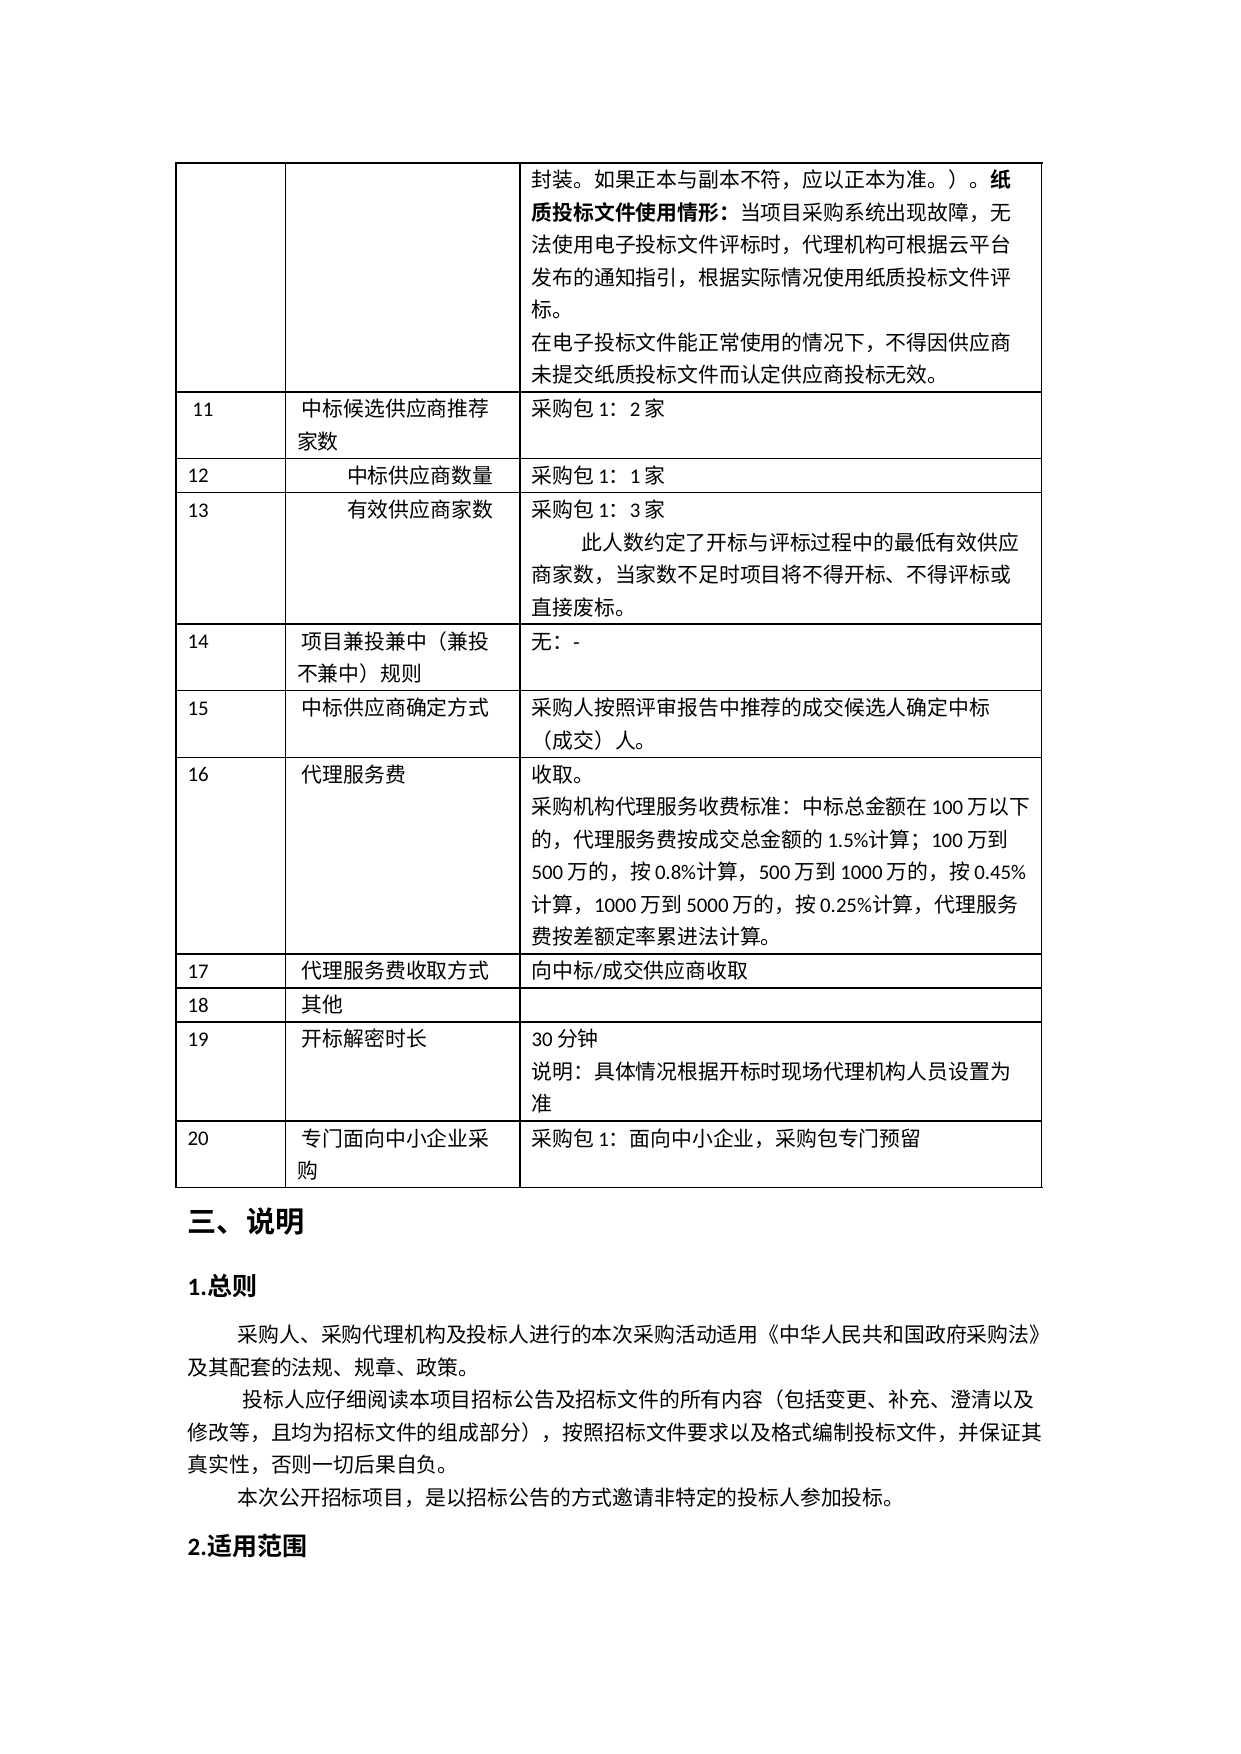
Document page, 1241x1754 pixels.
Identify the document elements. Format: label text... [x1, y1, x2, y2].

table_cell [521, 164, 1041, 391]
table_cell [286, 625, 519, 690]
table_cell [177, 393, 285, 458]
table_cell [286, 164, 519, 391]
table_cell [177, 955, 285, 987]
text 采购人、采购代理机构及投标人进行的本次采购活动适用《中华人民共和国政府采购法》及其配套的法规、规章、政策。 [187, 1318, 1053, 1383]
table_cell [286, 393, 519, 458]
text 三、说明 [187, 1188, 1053, 1253]
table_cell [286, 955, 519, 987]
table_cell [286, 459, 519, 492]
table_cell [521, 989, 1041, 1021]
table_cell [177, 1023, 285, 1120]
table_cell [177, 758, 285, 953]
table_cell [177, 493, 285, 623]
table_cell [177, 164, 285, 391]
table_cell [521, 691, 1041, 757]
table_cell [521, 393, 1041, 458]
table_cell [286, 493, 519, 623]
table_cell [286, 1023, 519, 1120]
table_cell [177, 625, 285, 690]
text 投标人应仔细阅读本项目招标公告及招标文件的所有内容（包括变更、补充、澄清以及修改等，且均为招标文件的组成部分），按照招标文件要求以及格式编制投标文件，并保证其真实性，否则一切后果自负。 [187, 1383, 1053, 1481]
text 本次公开招标项目，是以招标公告的方式邀请非特定的投标人参加投标。 [187, 1481, 1053, 1513]
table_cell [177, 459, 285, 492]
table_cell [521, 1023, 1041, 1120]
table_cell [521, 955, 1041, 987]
text 1.总则 [187, 1253, 1053, 1318]
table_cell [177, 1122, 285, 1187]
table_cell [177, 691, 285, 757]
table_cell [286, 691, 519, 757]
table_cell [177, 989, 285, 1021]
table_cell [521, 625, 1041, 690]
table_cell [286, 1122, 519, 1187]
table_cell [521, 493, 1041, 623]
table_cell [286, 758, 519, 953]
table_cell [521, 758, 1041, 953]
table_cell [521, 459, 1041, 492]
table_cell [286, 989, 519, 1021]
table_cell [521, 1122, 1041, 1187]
text 2.适用范围 [187, 1513, 1053, 1578]
